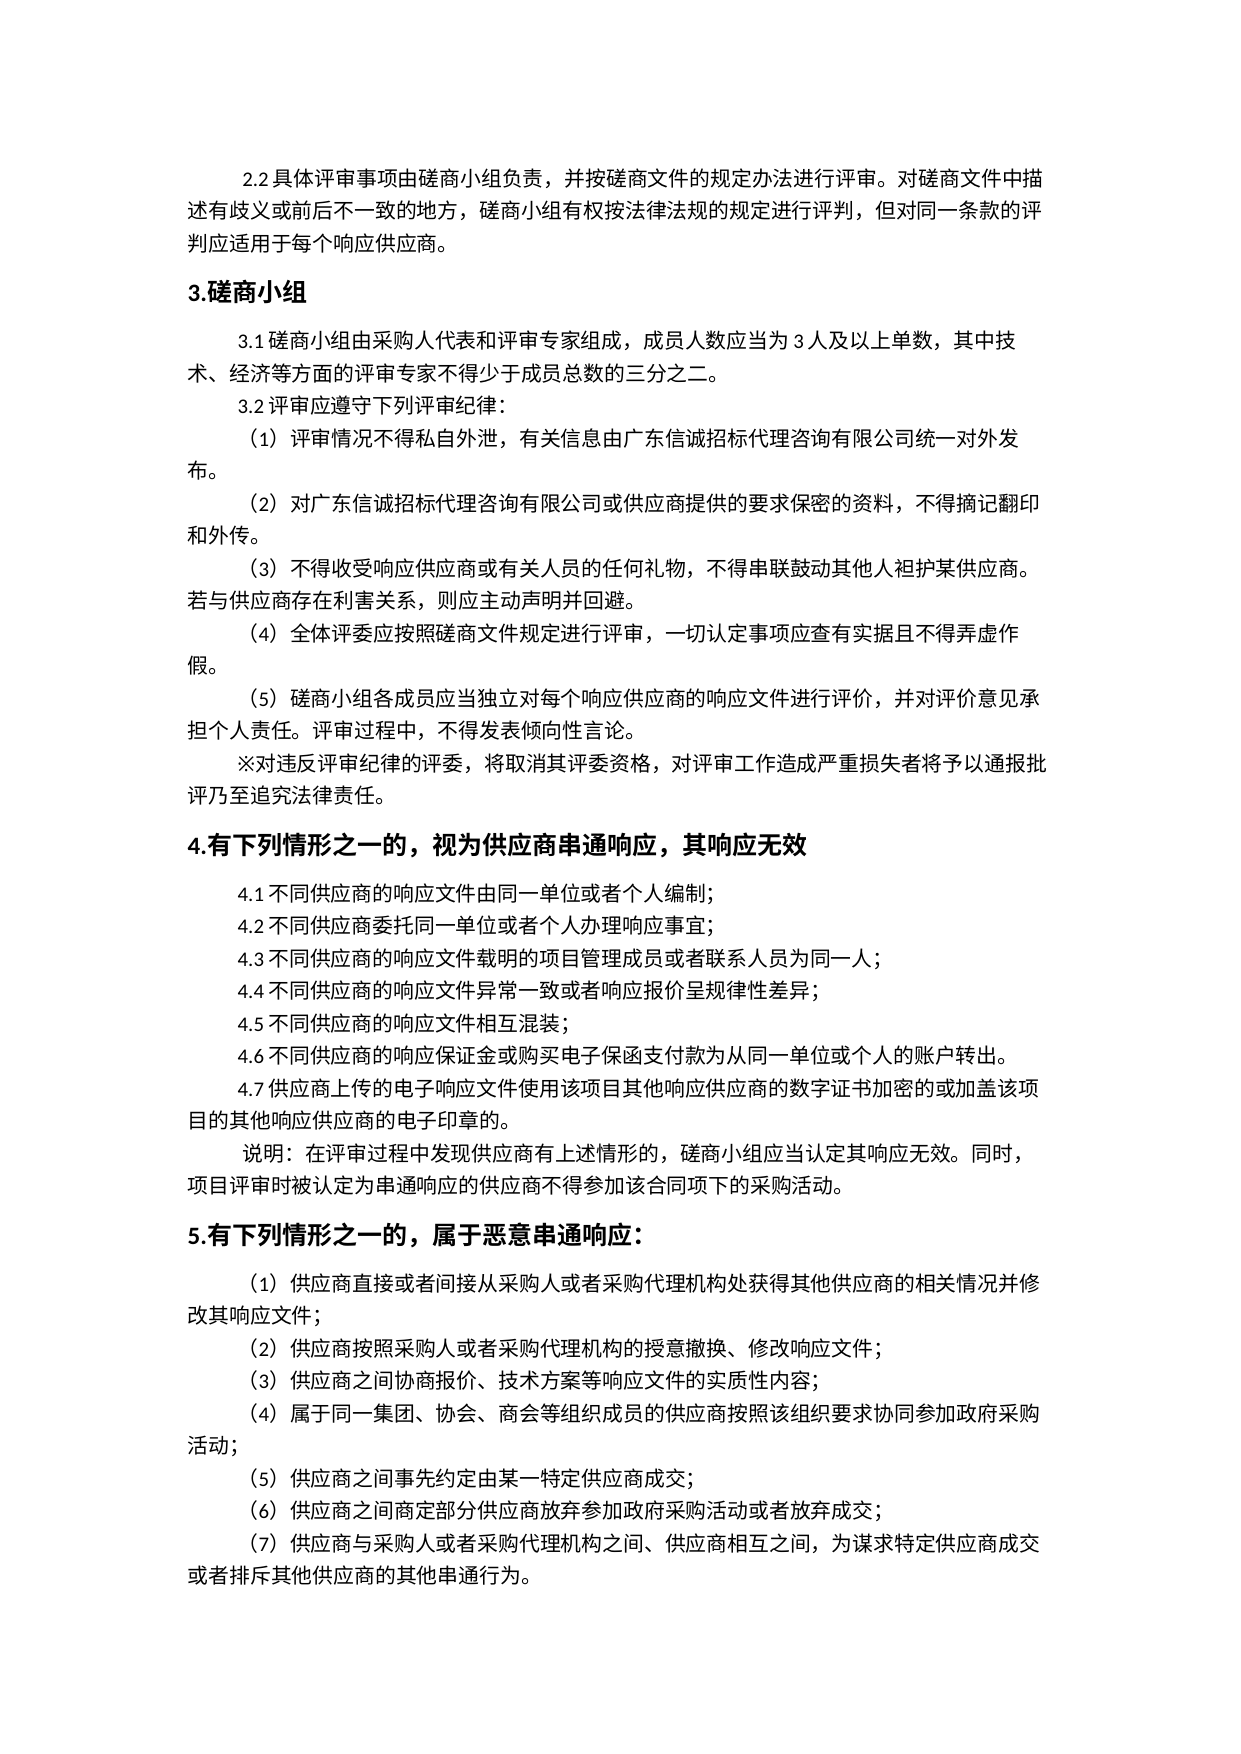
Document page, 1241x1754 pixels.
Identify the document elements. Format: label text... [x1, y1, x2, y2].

text （6）供应商之间商定部分供应商放弃参加政府采购活动或者放弃成交； [187, 1494, 1053, 1527]
text （5）磋商小组各成员应当独立对每个响应供应商的响应文件进行评价，并对评价意见承担个人责任。评审过程中，不得发表倾向性言论。 [187, 682, 1053, 747]
text （4）全体评委应按照磋商文件规定进行评审，一切认定事项应查有实据且不得弄虚作假。 [187, 617, 1053, 682]
text 4.1不同供应商的响应文件由同一单位或者个人编制； [187, 877, 1053, 909]
text （5）供应商之间事先约定由某一特定供应商成交； [187, 1462, 1053, 1494]
text 3.1磋商小组由采购人代表和评审专家组成，成员人数应当为3人及以上单数，其中技术、经济等方面的评审专家不得少于成员总数的三分之二。 [187, 324, 1053, 389]
text （7）供应商与采购人或者采购代理机构之间、供应商相互之间，为谋求特定供应商成交或者排斥其他供应商的其他串通行为。 [187, 1527, 1053, 1592]
text （2）对广东信诚招标代理咨询有限公司或供应商提供的要求保密的资料，不得摘记翻印和外传。 [187, 487, 1053, 552]
text 4.5不同供应商的响应文件相互混装； [187, 1007, 1053, 1039]
text 4.7供应商上传的电子响应文件使用该项目其他响应供应商的数字证书加密的或加盖该项目的其他响应供应商的电子印章的。 [187, 1072, 1053, 1137]
text 5.有下列情形之一的，属于恶意串通响应： [187, 1202, 1053, 1267]
text （4）属于同一集团、协会、商会等组织成员的供应商按照该组织要求协同参加政府采购活动； [187, 1397, 1053, 1462]
text 4.2不同供应商委托同一单位或者个人办理响应事宜； [187, 909, 1053, 942]
text 2.2具体评审事项由磋商小组负责，并按磋商文件的规定办法进行评审。对磋商文件中描述有歧义或前后不一致的地方，磋商小组有权按法律法规的规定进行评判，但对同一条款的评判应适用于每个响应供应商。 [187, 162, 1053, 259]
text （3）不得收受响应供应商或有关人员的任何礼物，不得串联鼓动其他人袒护某供应商。若与供应商存在利害关系，则应主动声明并回避。 [187, 552, 1053, 617]
text （1）评审情况不得私自外泄，有关信息由广东信诚招标代理咨询有限公司统一对外发布。 [187, 422, 1053, 487]
text ※对违反评审纪律的评委，将取消其评委资格，对评审工作造成严重损失者将予以通报批评乃至追究法律责任。 [187, 747, 1053, 812]
text （3）供应商之间协商报价、技术方案等响应文件的实质性内容； [187, 1364, 1053, 1397]
text 4.有下列情形之一的，视为供应商串通响应，其响应无效 [187, 812, 1053, 877]
text 说明：在评审过程中发现供应商有上述情形的，磋商小组应当认定其响应无效。同时，项目评审时被认定为串通响应的供应商不得参加该合同项下的采购活动。 [187, 1137, 1053, 1202]
text 4.3不同供应商的响应文件载明的项目管理成员或者联系人员为同一人； [187, 942, 1053, 974]
text 4.6不同供应商的响应保证金或购买电子保函支付款为从同一单位或个人的账户转出。 [187, 1039, 1053, 1072]
text 3.2评审应遵守下列评审纪律： [187, 389, 1053, 422]
text （2）供应商按照采购人或者采购代理机构的授意撤换、修改响应文件； [187, 1332, 1053, 1364]
text 4.4不同供应商的响应文件异常一致或者响应报价呈规律性差异； [187, 974, 1053, 1007]
text （1）供应商直接或者间接从采购人或者采购代理机构处获得其他供应商的相关情况并修改其响应文件； [187, 1267, 1053, 1332]
text 3.磋商小组 [187, 259, 1053, 324]
